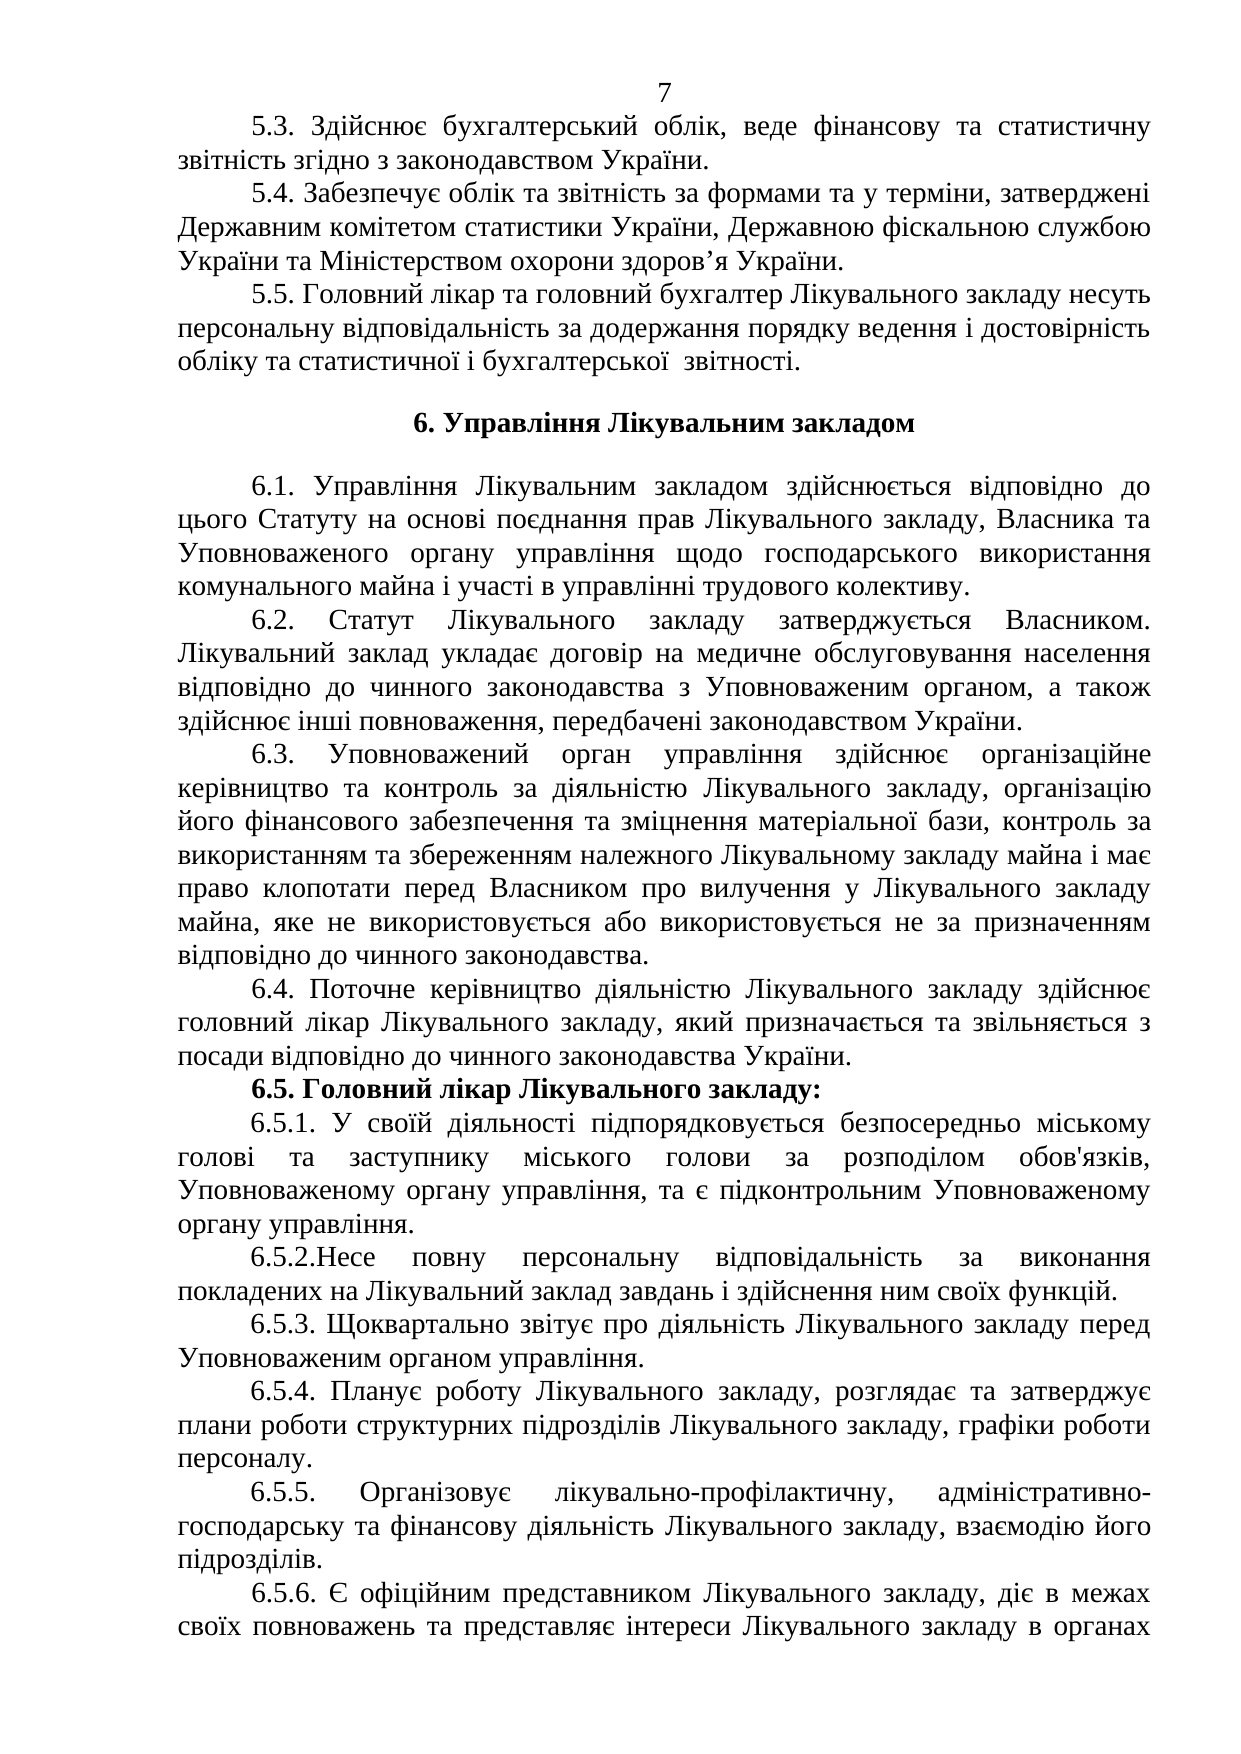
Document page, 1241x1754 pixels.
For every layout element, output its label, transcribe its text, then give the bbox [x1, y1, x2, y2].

text 6.5.3. Щоквартально звітує про діяльність Лікувального закладу перед Уповноваженим органом управління. [177, 1306, 1152, 1373]
text 6.5. Головний лікар Лікувального закладу: [177, 1072, 1152, 1105]
text 6.5.2.Несе повну персональну відповідальність за виконання покладених на Лікувальний заклад завдань і здійснення ним своїх функцій. [177, 1239, 1152, 1306]
text 5.4. Забезпечує облік та звітність за формами та у терміни, затверджені Державним комітетом статистики України, Державною фіскальною службою України та Міністерством охорони здоров’я України. [177, 176, 1152, 276]
text 6.2. Статут Лікувального закладу затверджується Власником. Лікувальний заклад укладає договір на медичне обслуговування населення відповідно до чинного законодавства з Уповноваженим органом, а також здійснює інші повноваження, передбачені законодавством України. [177, 602, 1152, 736]
text 5.5. Головний лікар та головний бухгалтер Лікувального закладу несуть персональну відповідальність за додержання порядку ведення і достовірність обліку та статистичної і бухгалтерської звітності. [177, 276, 1152, 377]
text 6.5.1. У своїй діяльності підпорядковується безпосередньо міському голові та заступнику міського голови за розподілом обов'язків, Уповноваженому органу управління, та є підконтрольним Уповноваженому органу управління. [177, 1105, 1152, 1239]
text 6.4. Поточне керівництво діяльністю Лікувального закладу здійснює головний лікар Лікувального закладу, який призначається та звільняється з посади відповідно до чинного законодавства України. [177, 971, 1152, 1072]
text 6.5.5. Організовує лікувально-профілактичну, адміністративно-господарську та фінансову діяльність Лікувального закладу, взаємодію його підрозділів. [177, 1474, 1152, 1575]
text 6. Управління Лікувальним закладом [177, 406, 1152, 439]
text 6.3. Уповноважений орган управління здійснює організаційне керівництво та контроль за діяльністю Лікувального закладу, організацію його фінансового забезпечення та зміцнення матеріальної бази, контроль за використанням та збереженням належного Лікувальному закладу майна і має право клопотати перед Власником про вилучення у Лікувального закладу майна, яке не використовується або використовується не за призначенням відповідно до чинного законодавства. [177, 736, 1152, 971]
text 6.5.4. Планує роботу Лікувального закладу, розглядає та затверджує плани роботи структурних підрозділів Лікувального закладу, графіки роботи персоналу. [177, 1373, 1152, 1474]
text 6.1. Управління Лікувальним закладом здійснюється відповідно до цього Статуту на основі поєднання прав Лікувального закладу, Власника та Уповноваженого органу управління щодо господарського використання комунального майна і участі в управлінні трудового колективу. [177, 468, 1152, 602]
text 5.3. Здійснює бухгалтерський облік, веде фінансову та статистичну звітність згідно з законодавством України. [177, 108, 1152, 176]
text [177, 1575, 1152, 1642]
